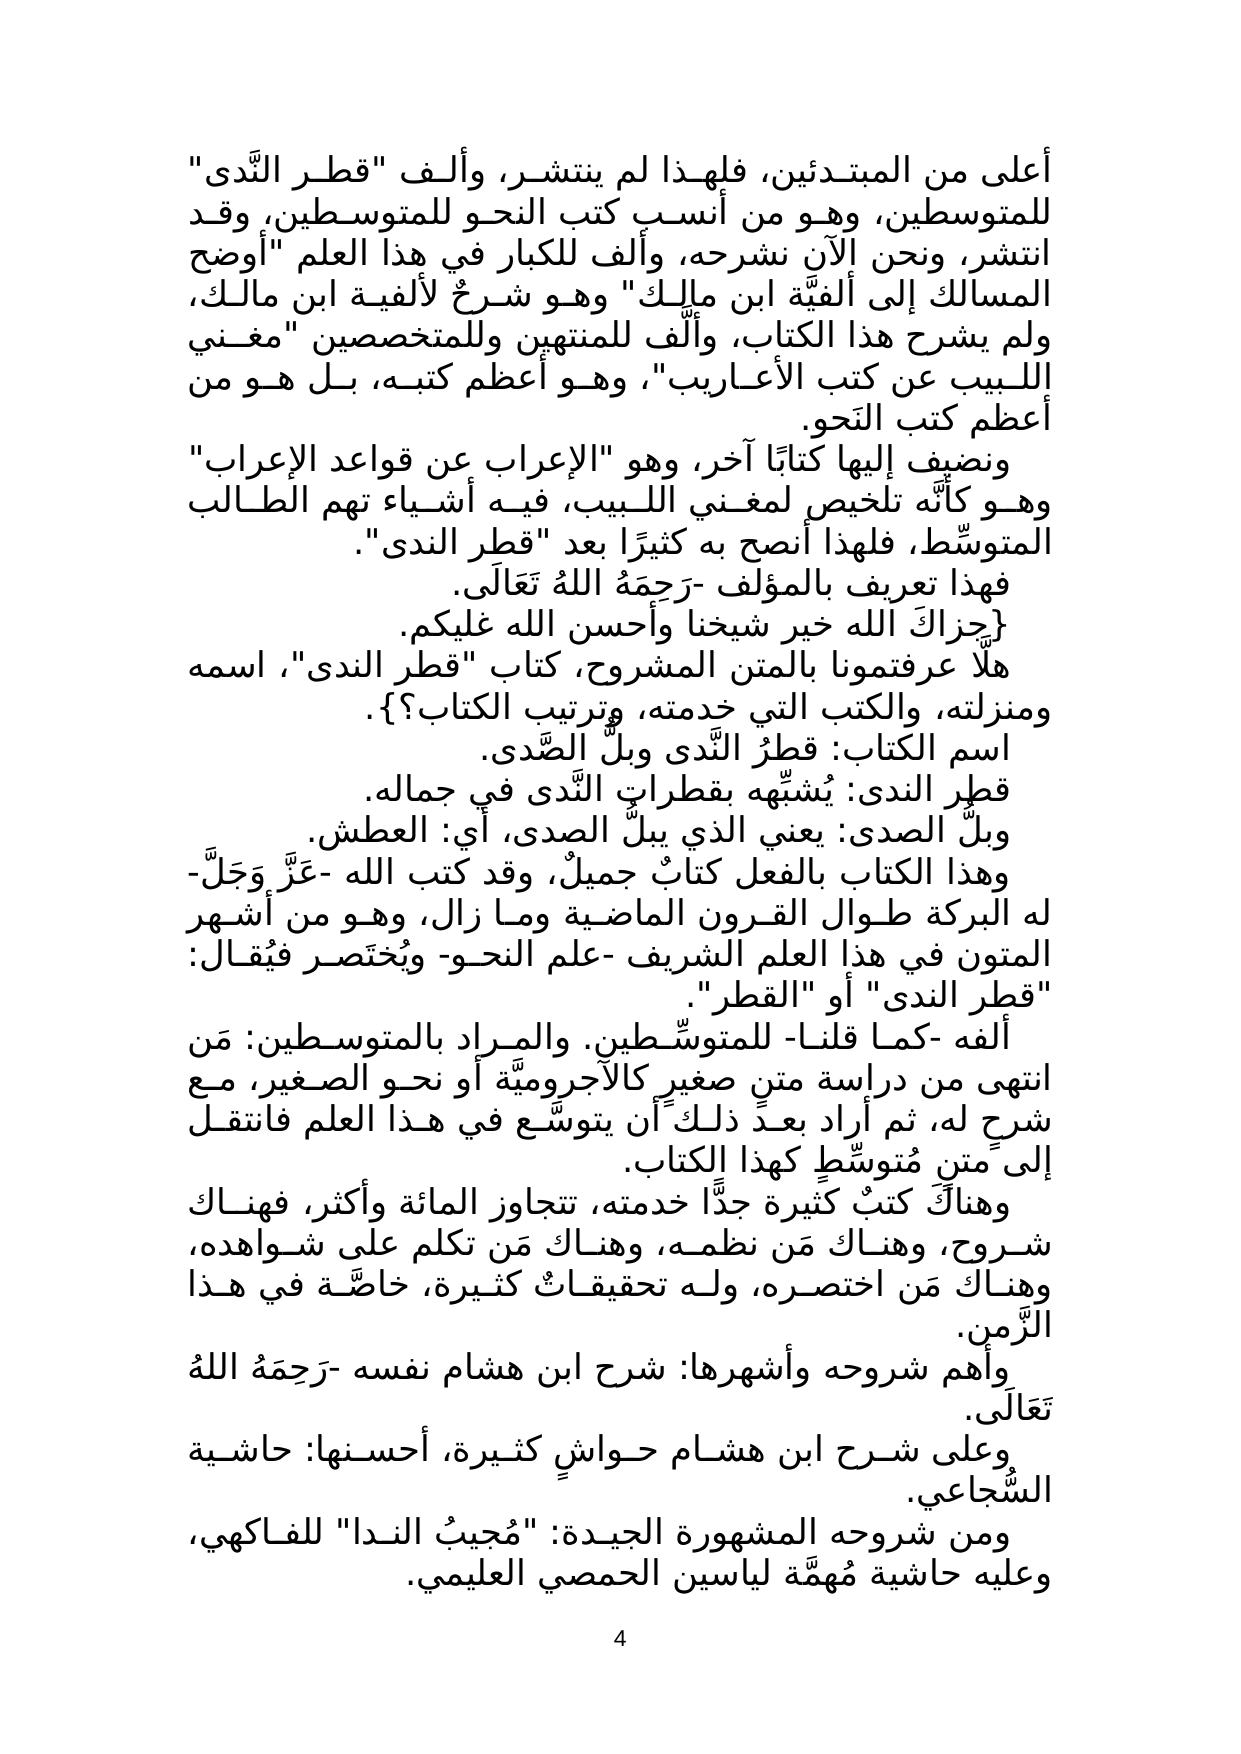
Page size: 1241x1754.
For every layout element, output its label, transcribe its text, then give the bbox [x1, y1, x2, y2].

text وعلى شرح ابن هشام حواشٍ كثيرة، أحسنها: حاشية السُّجاعي. [187, 1429, 1053, 1511]
text وأهم شروحه وأشهرها: شرح ابن هشام نفسه -رَحِمَهُ اللهُ تَعَالَى. [187, 1346, 1053, 1429]
text ونضيف إليها كتابًا آخر، وهو "الإعراب عن قواعد الإعراب" وهو كأنَّه تلخيص لمغني اللبيب، فيه أشياء تهم الطالب المتوسِّط، فلهذا أنصح به كثيرًا بعد "قطر الندى". [187, 439, 1053, 562]
text هلَّا عرفتمونا بالمتن المشروح، كتاب "قطر الندى"، اسمه ومنزلته، والكتب التي خدمته، وترتيب الكتاب؟}. [187, 645, 1053, 727]
text وهناكَ كتبٌ كثيرة جدًّا خدمته، تتجاوز المائة وأكثر، فهناك شروح، وهناك مَن نظمه، وهناك مَن تكلم على شواهده، وهناك مَن اختصره، وله تحقيقاتٌ كثيرة، خاصَّة في هذا الزَّمن. [187, 1181, 1053, 1346]
text {جزاكَ الله خير شيخنا وأحسن الله غليكم. [187, 604, 1053, 645]
text فهذا تعريف بالمؤلف -رَحِمَهُ اللهُ تَعَالَى. [187, 562, 1053, 604]
text ومن شروحه المشهورة الجيدة: "مُجيبُ الندا" للفاكهي، وعليه حاشية مُهمَّة لياسين الحمصي العليمي. [187, 1511, 1053, 1594]
text وهذا الكتاب بالفعل كتابٌ جميلٌ، وقد كتب الله -عَزَّ وَجَلَّ- له البركة طوال القرون الماضية وما زال، وهو من أشهر المتون في هذا العلم الشريف -علم النحو- ويُختَصر فيُقال: "قطر الندى" أو "القطر". [187, 851, 1053, 1016]
text ألفه -كما قلنا- للمتوسِّطين. والمراد بالمتوسطين: مَن انتهى من دراسة متنٍ صغيرٍ كالآجروميَّة أو نحو الصغير، مع شرحٍ له، ثم أراد بعد ذلك أن يتوسَّع في هذا العلم فانتقل إلى متنٍ مُتوسِّطٍ كهذا الكتاب. [187, 1016, 1053, 1181]
text اسم الكتاب: قطرُ النَّدى وبلُّ الصَّدى. [187, 727, 1053, 769]
text قطر الندى: يُشبِّهه بقطرات النَّدى في جماله. [187, 769, 1053, 810]
text وبلُّ الصدى: يعني الذي يبلُّ الصدى، أي: العطش. [187, 810, 1053, 851]
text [187, 150, 1053, 439]
